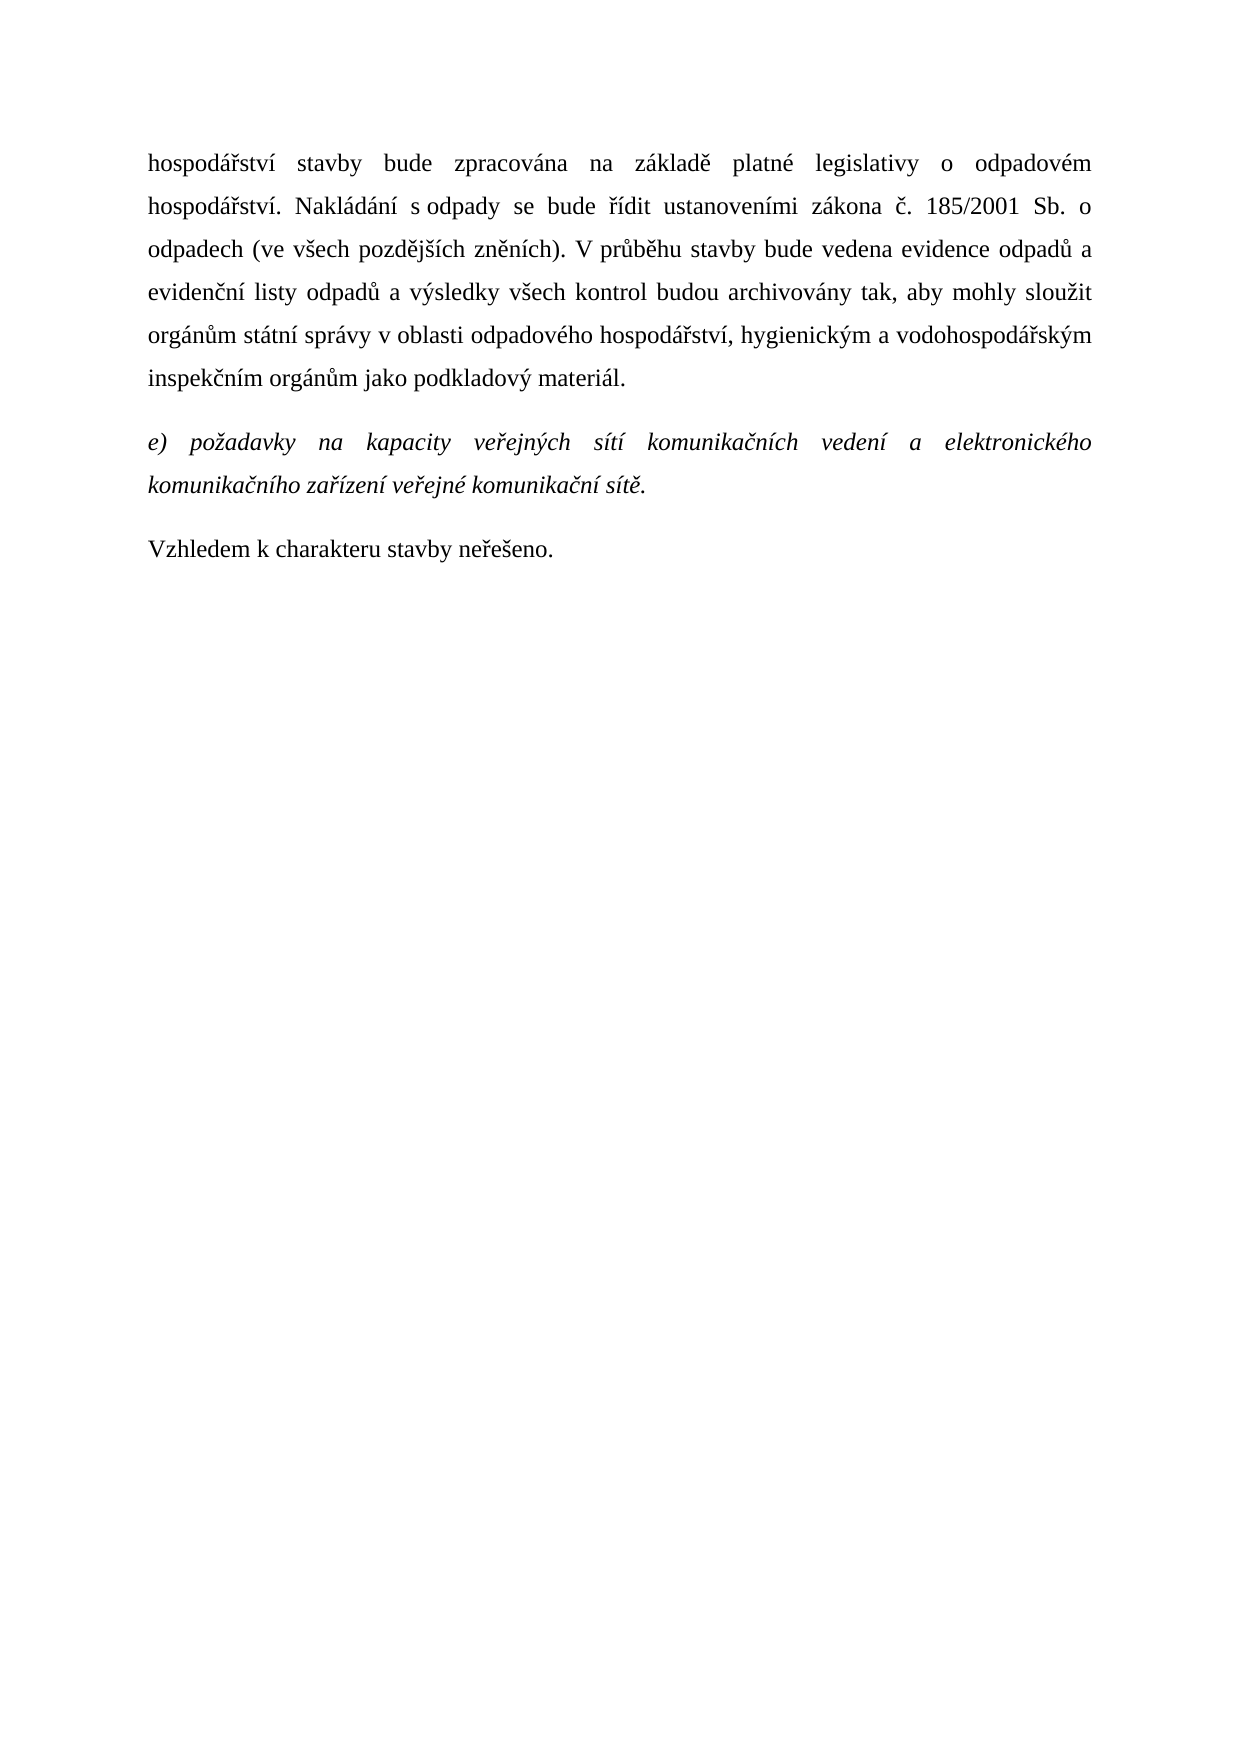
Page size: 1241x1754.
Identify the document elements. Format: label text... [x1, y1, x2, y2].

text e) požadavky na kapacity veřejných sítí komunikačních vedení a elektronického komunikačního zařízení veřejné komunikační sítě. [148, 427, 1093, 499]
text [148, 148, 1093, 392]
text Vzhledem k charakteru stavby neřešeno. [148, 534, 1093, 563]
